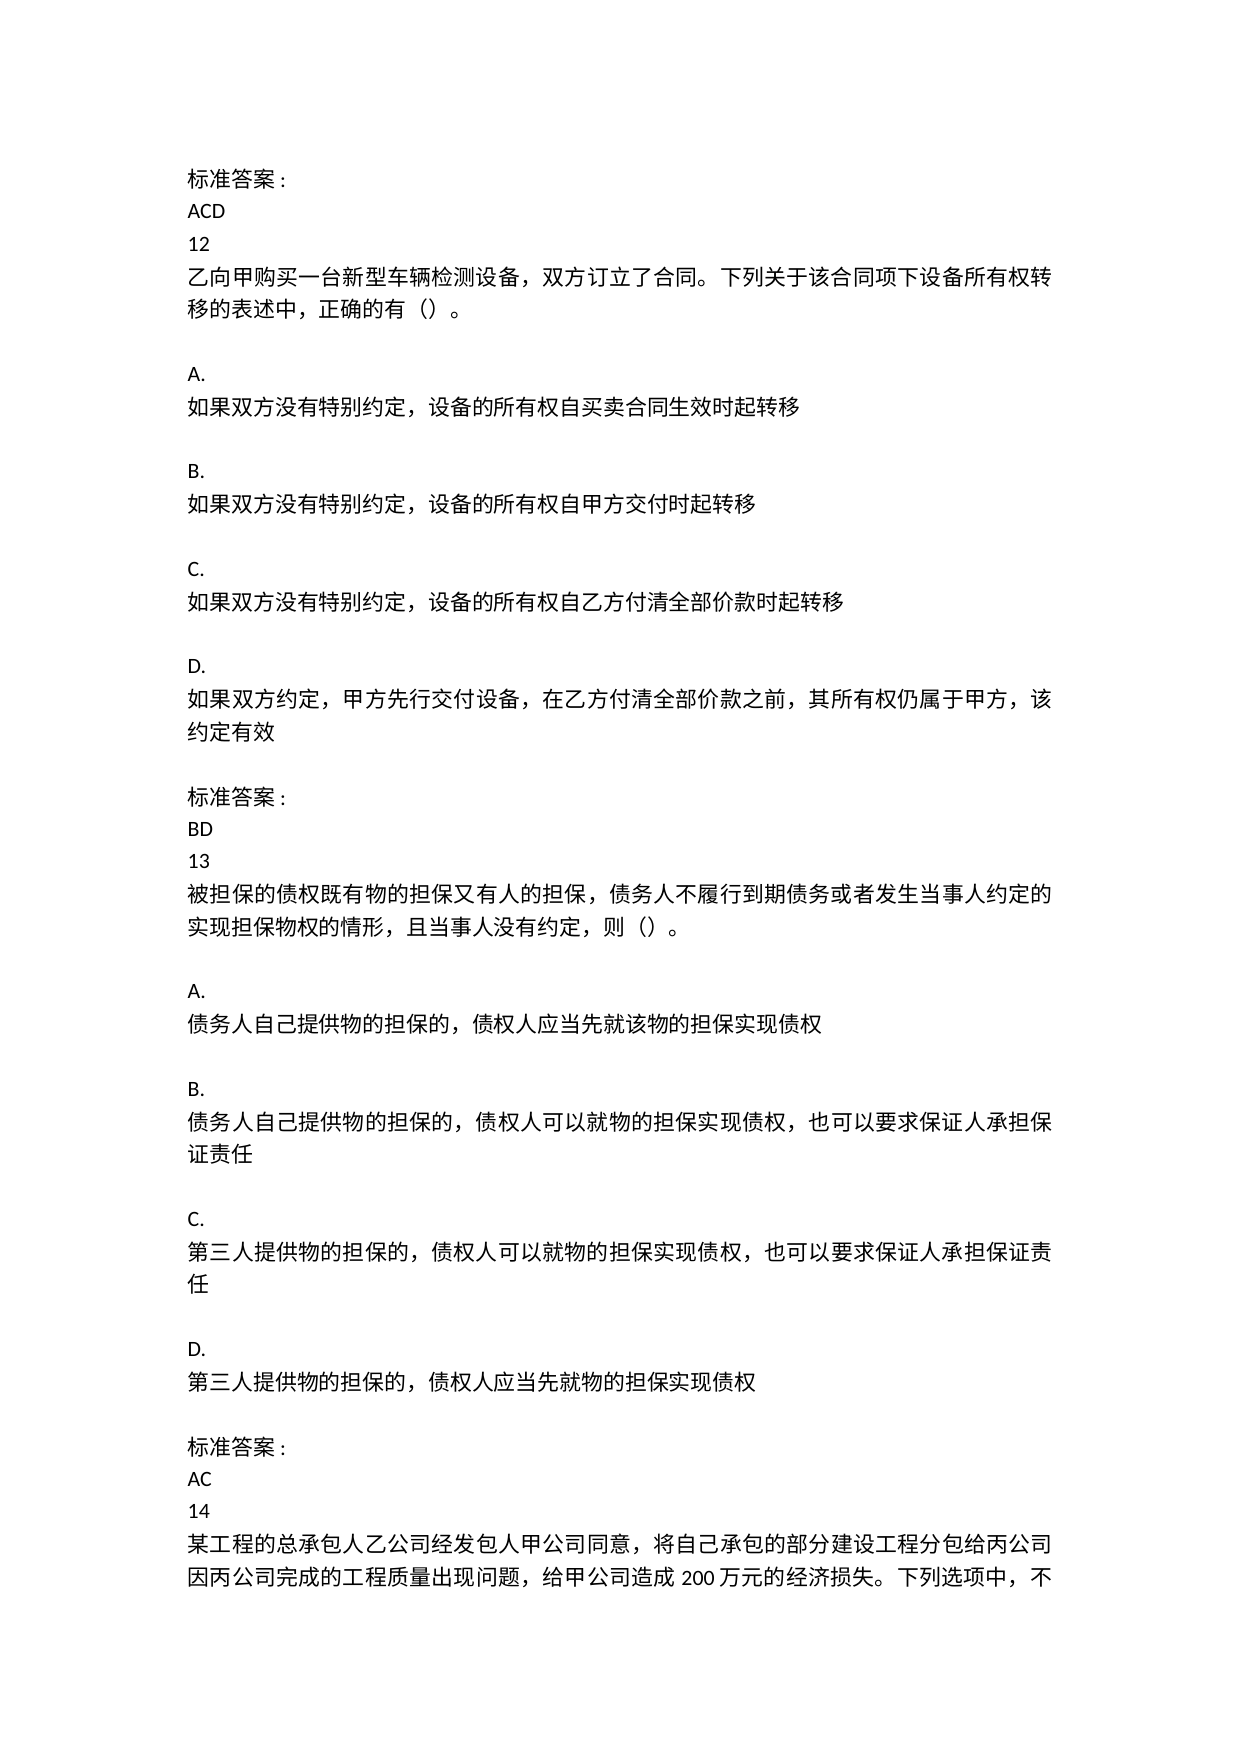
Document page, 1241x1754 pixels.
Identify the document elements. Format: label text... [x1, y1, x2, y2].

text ACD [187, 194, 1053, 227]
text 被担保的债权既有物的担保又有人的担保，债务人不履行到期债务或者发生当事人约定的实现担保物权的情形，且当事人没有约定，则（）。 [187, 877, 1053, 942]
text 乙向甲购买一台新型车辆检测设备，双方订立了合同。下列关于该合同项下设备所有权转移的表述中，正确的有（）。 [187, 259, 1053, 324]
text 如果双方约定，甲方先行交付设备，在乙方付清全部价款之前，其所有权仍属于甲方，该约定有效 [187, 682, 1053, 747]
text C. [187, 1202, 1053, 1234]
text C. [187, 552, 1053, 584]
text 如果双方没有特别约定，设备的所有权自甲方交付时起转移 [187, 487, 1053, 519]
text D. [187, 1332, 1053, 1364]
text 第三人提供物的担保的，债权人可以就物的担保实现债权，也可以要求保证人承担保证责任 [187, 1234, 1053, 1299]
text 标准答案 : [187, 779, 1053, 812]
text A. [187, 357, 1053, 389]
text 12 [187, 227, 1053, 259]
text AC [187, 1462, 1053, 1494]
text 如果双方没有特别约定，设备的所有权自买卖合同生效时起转移 [187, 389, 1053, 422]
text 债务人自己提供物的担保的，债权人可以就物的担保实现债权，也可以要求保证人承担保证责任 [187, 1104, 1053, 1169]
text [187, 1527, 1053, 1592]
text D. [187, 649, 1053, 682]
text 债务人自己提供物的担保的，债权人应当先就该物的担保实现债权 [187, 1007, 1053, 1039]
text 14 [187, 1494, 1053, 1527]
text 第三人提供物的担保的，债权人应当先就物的担保实现债权 [187, 1364, 1053, 1397]
text 13 [187, 844, 1053, 877]
text 标准答案 : [187, 162, 1053, 194]
text A. [187, 974, 1053, 1007]
text B. [187, 454, 1053, 487]
text 标准答案 : [187, 1429, 1053, 1462]
text 如果双方没有特别约定，设备的所有权自乙方付清全部价款时起转移 [187, 584, 1053, 617]
text BD [187, 812, 1053, 844]
text B. [187, 1072, 1053, 1104]
